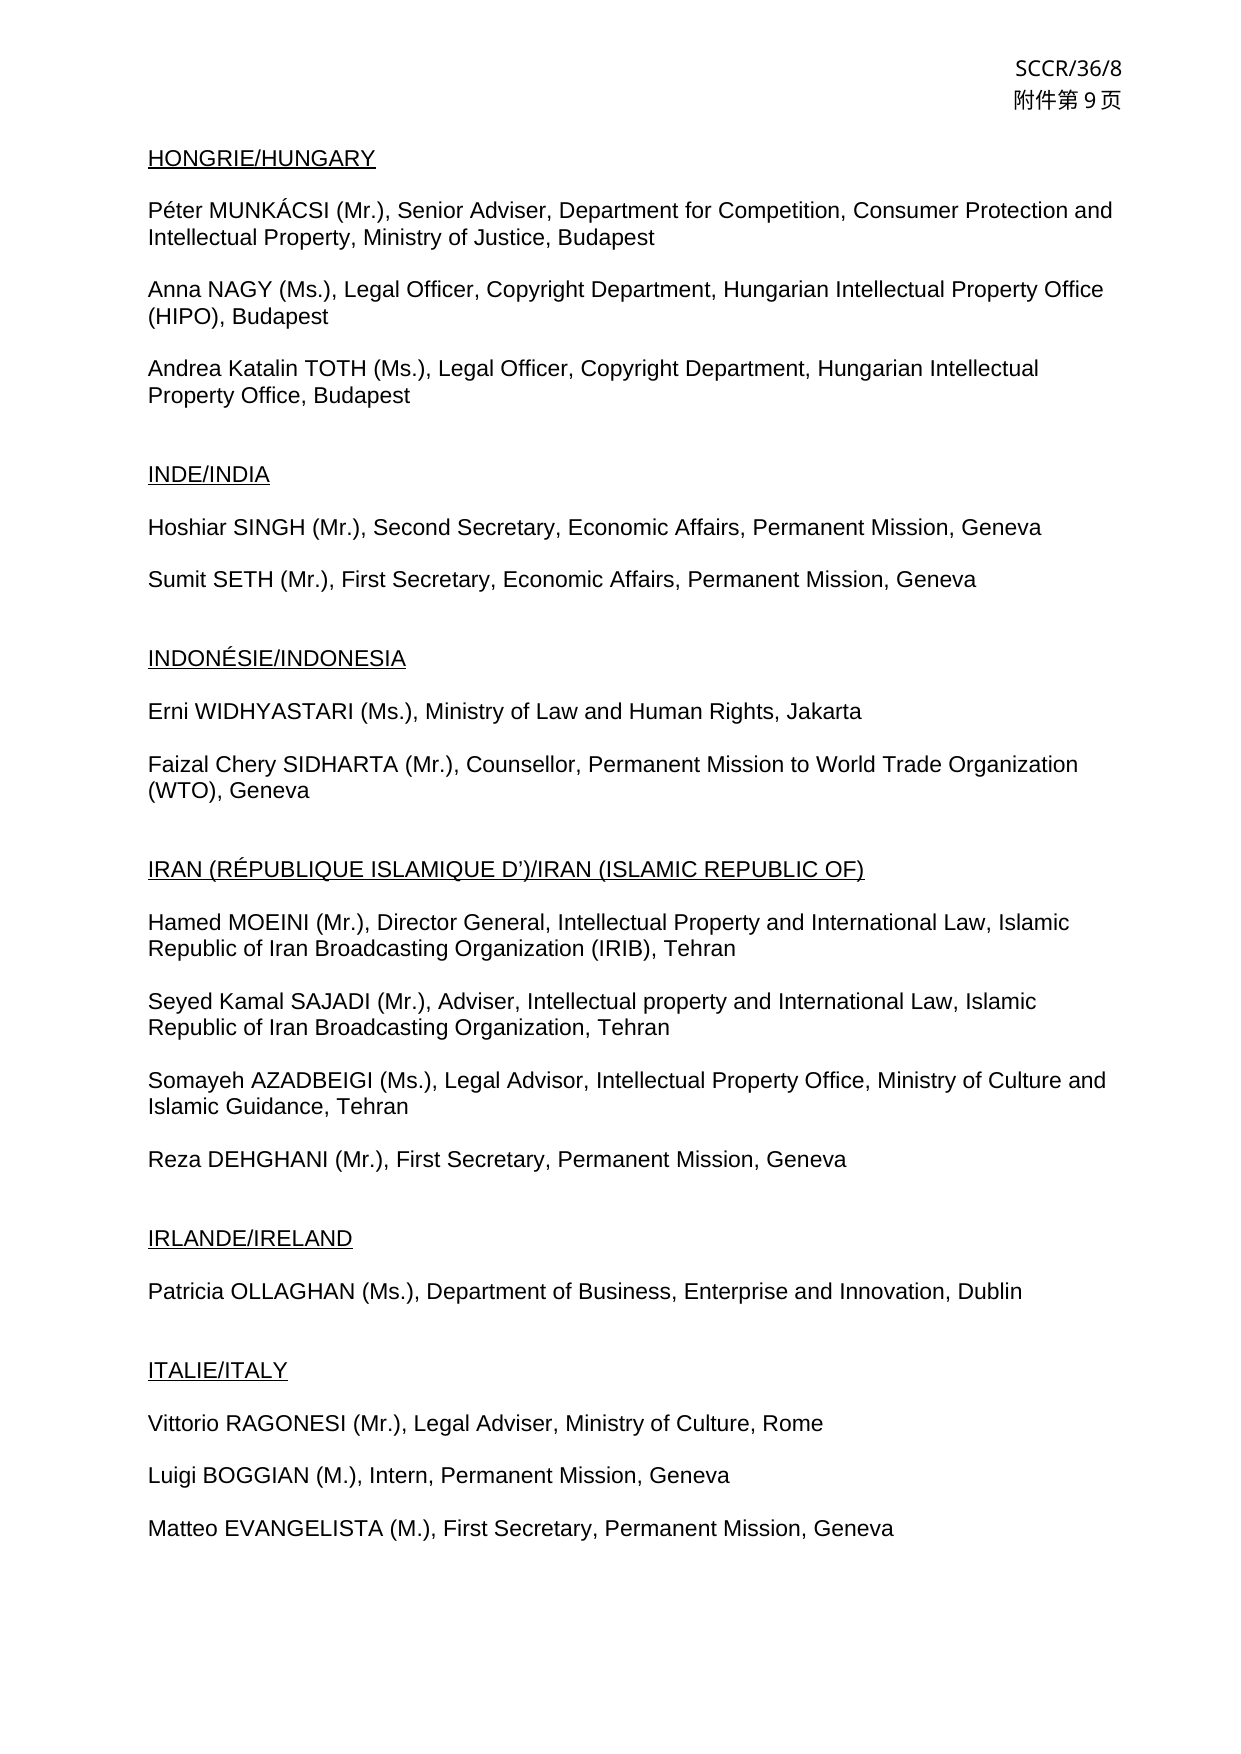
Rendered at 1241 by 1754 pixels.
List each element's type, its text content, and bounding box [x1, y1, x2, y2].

text Matteo EVANGELISTA (M.), First Secretary, Permanent Mission, Geneva [148, 1515, 1122, 1541]
text Luigi BOGGIAN (M.), Intern, Permanent Mission, Geneva [148, 1462, 1122, 1488]
text Anna NAGY (Ms.), Legal Officer, Copyright Department, Hungarian Intellectual Property Office (HIPO), Budapest [148, 276, 1122, 329]
text Sumit SETH (Mr.), First Secretary, Economic Affairs, Permanent Mission, Geneva [148, 566, 1122, 592]
text Faizal Chery SIDHARTA (Mr.), Counsellor, Permanent Mission to World Trade Organization (WTO), Geneva [148, 751, 1122, 803]
text Patricia OLLAGHAN (Ms.), Department of Business, Enterprise and Innovation, Dublin [148, 1278, 1122, 1304]
text Hamed MOEINI (Mr.), Director General, Intellectual Property and International Law, Islamic Republic of Iran Broadcasting Organization (IRIB), Tehran [148, 909, 1122, 961]
text Péter MUNKÁCSI (Mr.), Senior Adviser, Department for Competition, Consumer Protection and Intellectual Property, Ministry of Justice, Budapest [148, 197, 1122, 250]
text INDE/INDIA [148, 461, 1122, 487]
text Vittorio RAGONESI (Mr.), Legal Adviser, Ministry of Culture, Rome [148, 1409, 1122, 1436]
text ITALIE/ITALY [148, 1357, 1122, 1383]
text IRAN (RÉPUBLIQUE ISLAMIQUE D’)/IRAN (ISLAMIC REPUBLIC OF) [148, 856, 1122, 882]
text Andrea Katalin TOTH (Ms.), Legal Officer, Copyright Department, Hungarian Intellectual Property Office, Budapest [148, 355, 1122, 408]
text Somayeh AZADBEIGI (Ms.), Legal Advisor, Intellectual Property Office, Ministry of Culture and Islamic Guidance, Tehran [148, 1067, 1122, 1119]
text INDONÉSIE/INDONESIA [148, 645, 1122, 672]
text IRLANDE/IRELAND [148, 1225, 1122, 1251]
text Seyed Kamal SAJADI (Mr.), Adviser, Intellectual property and International Law, Islamic Republic of Iran Broadcasting Organization, Tehran [148, 988, 1122, 1041]
text HONGRIE/HUNGARY [148, 144, 1122, 171]
text Reza DEHGHANI (Mr.), First Secretary, Permanent Mission, Geneva [148, 1146, 1122, 1172]
text Hoshiar SINGH (Mr.), Second Secretary, Economic Affairs, Permanent Mission, Geneva [148, 513, 1122, 540]
text Erni WIDHYASTARI (Ms.), Ministry of Law and Human Rights, Jakarta [148, 698, 1122, 724]
